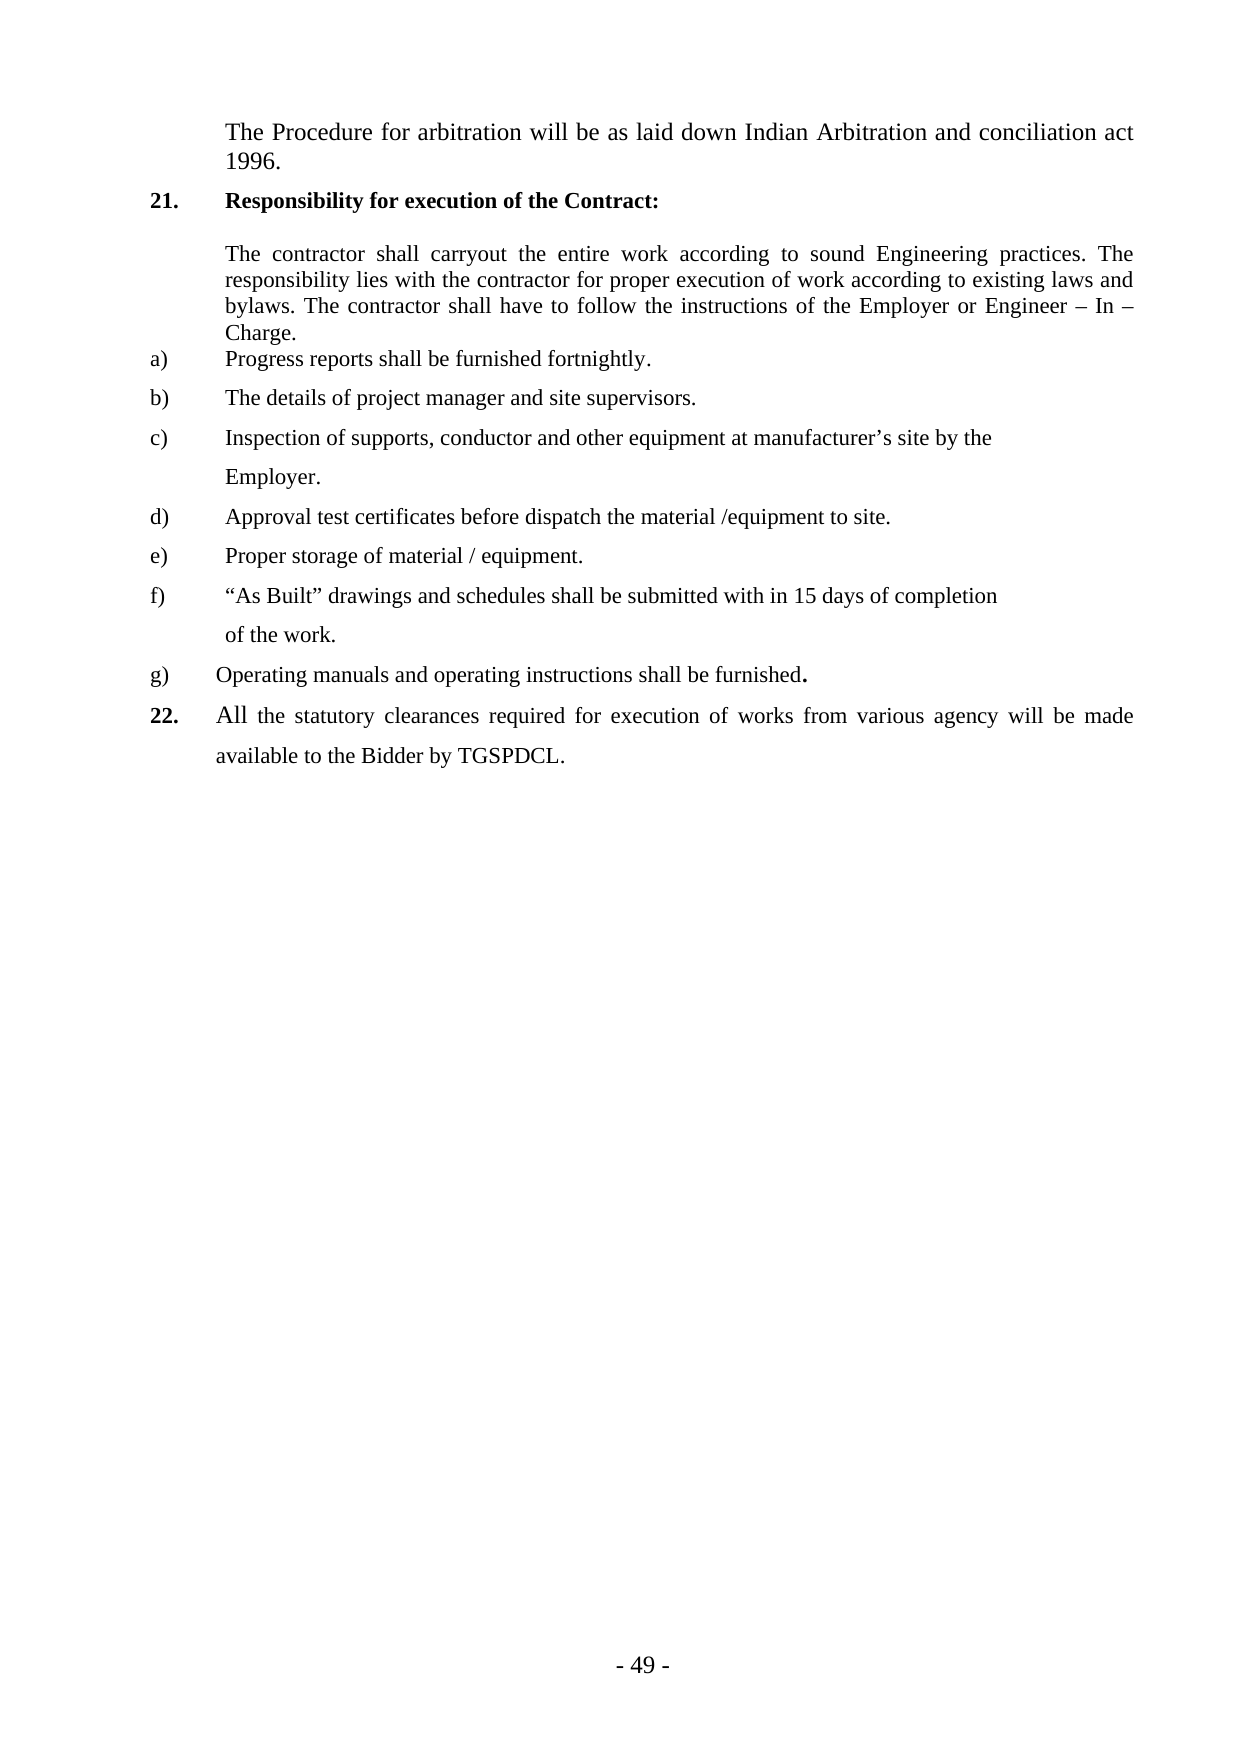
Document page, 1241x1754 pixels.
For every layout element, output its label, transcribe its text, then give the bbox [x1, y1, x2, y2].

text of the work. [150, 621, 1135, 648]
text The contractor shall carryout the entire work according to sound Engineering practices. The responsibility lies with the contractor for proper execution of work according to existing laws and bylaws. The contractor shall have to follow the instructions of the Employer or Engineer – In – Charge. [225, 239, 1135, 345]
text 22. All the statutory clearances required for execution of works from various agency will be made available to the Bidder by TGSPDCL. [150, 700, 1135, 768]
list Operating manuals and operating instructions shall be furnished. [150, 661, 1135, 687]
text b) The details of project manager and site supervisors. [150, 384, 1135, 411]
text c) Inspection of supports, conductor and other equipment at manufacturer’s site by the [150, 424, 1135, 450]
text d) Approval test certificates before dispatch the material /equipment to site. [150, 503, 1135, 529]
text e) Proper storage of material / equipment. [150, 542, 1135, 569]
text The Procedure for arbitration will be as laid down Indian Arbitration and conciliation act 1996. [225, 117, 1135, 175]
list Responsibility for execution of the Contract: [150, 187, 1135, 213]
text a) Progress reports shall be furnished fortnightly. [150, 345, 1135, 371]
text Employer. [150, 463, 1135, 490]
text f) “As Built” drawings and schedules shall be submitted with in 15 days of completion [150, 582, 1135, 608]
